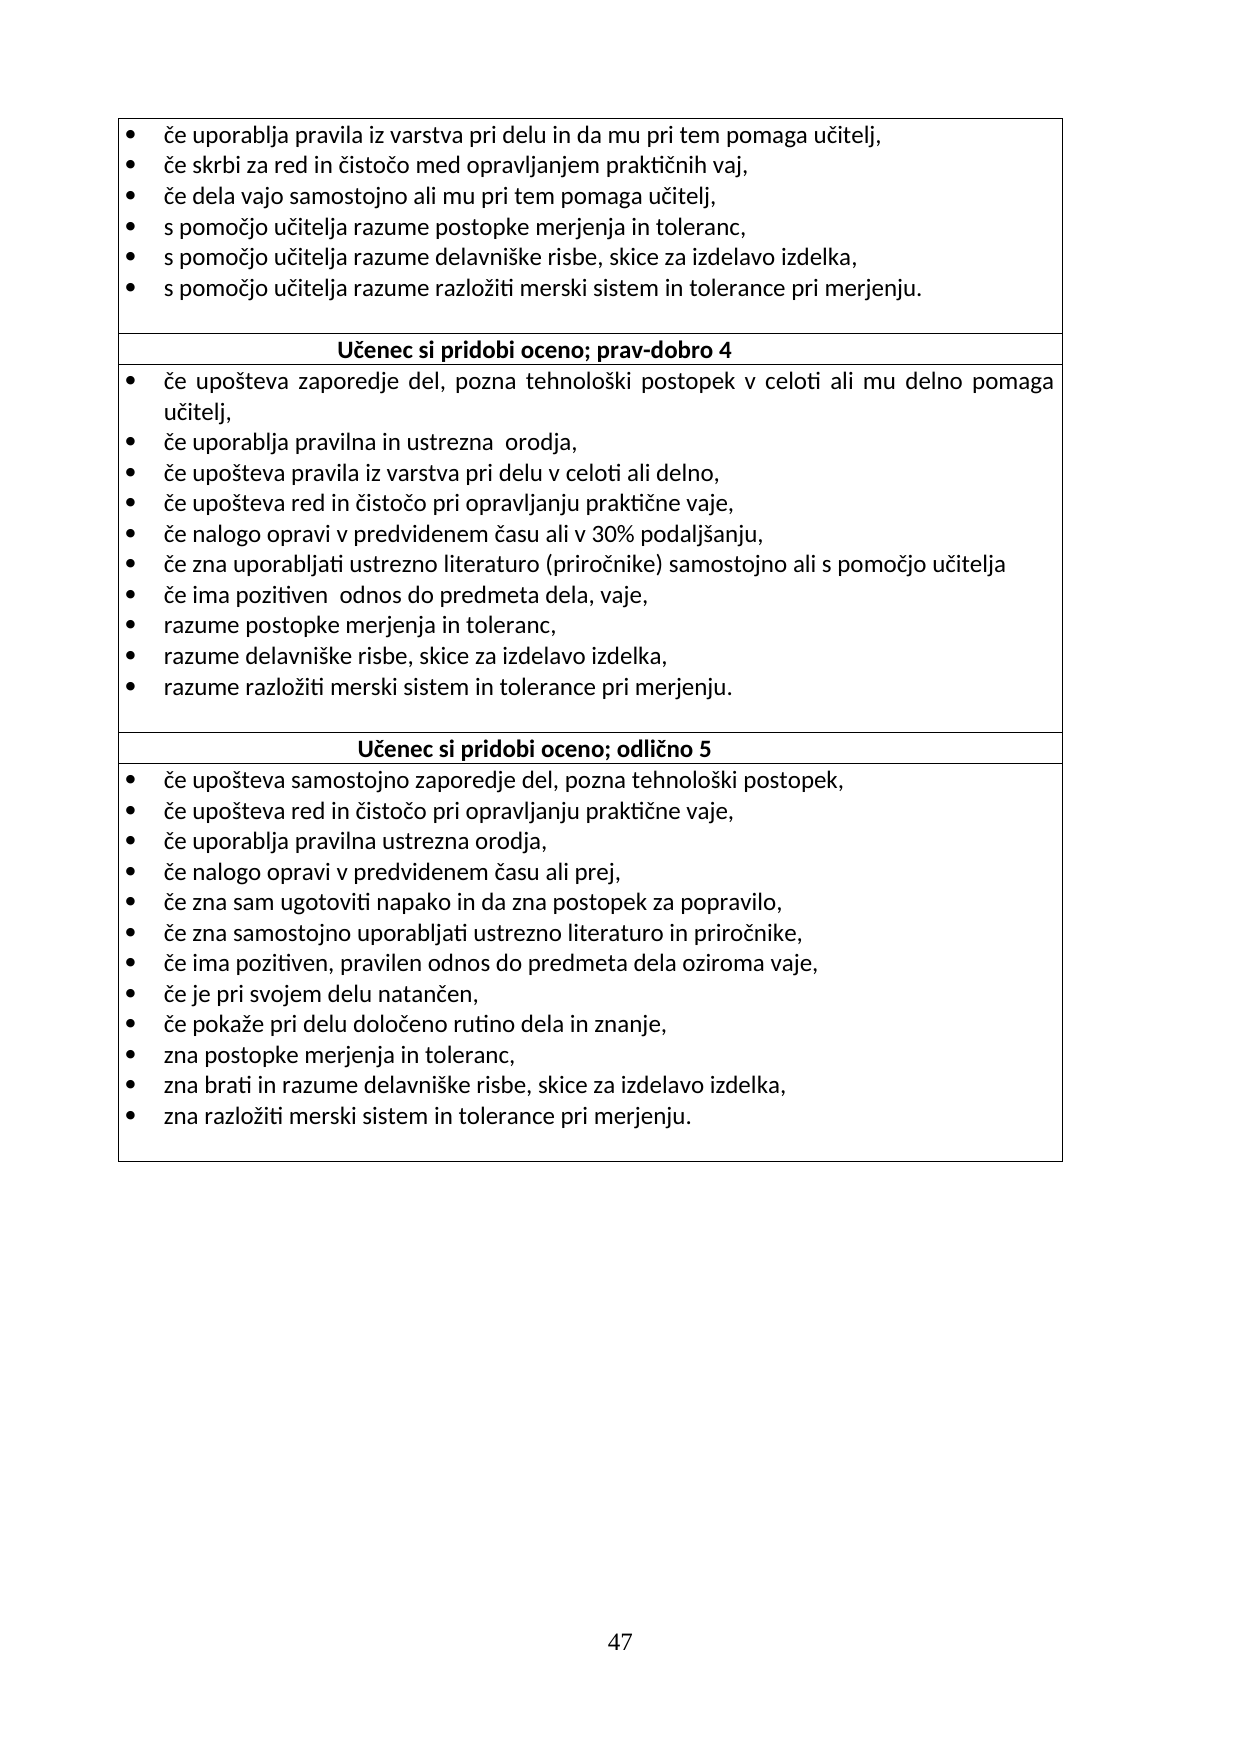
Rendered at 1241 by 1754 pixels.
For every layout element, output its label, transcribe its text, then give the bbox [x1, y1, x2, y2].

table_cell Učenec si pridobi oceno; prav-dobro 4 [119, 334, 1062, 364]
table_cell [119, 119, 1062, 333]
table_cell če upošteva samostojno zaporedje del, pozna tehnološki postopek, če upošteva red in čistočo pri opravljanju praktične vaje, če uporablja pravilna ustrezna orodja, če nalogo opravi v predvidenem času ali prej, če zna sam ugotoviti napako in da zna postopek za popravilo, če zna samostojno uporabljati ustrezno literaturo in priročnike, če ima pozitiven, pravilen odnos do predmeta dela oziroma vaje, če je pri svojem delu natančen, če pokaže pri delu določeno rutino dela in znanje, zna postopke merjenja in toleranc, zna brati in razume delavniške risbe, skice za izdelavo izdelka, zna razložiti merski sistem in tolerance pri merjenju. [119, 764, 1062, 1161]
table_cell če upošteva zaporedje del, pozna tehnološki postopek v celoti ali mu delno pomaga učitelj, če uporablja pravilna in ustrezna orodja, če upošteva pravila iz varstva pri delu v celoti ali delno, če upošteva red in čistočo pri opravljanju praktične vaje, če nalogo opravi v predvidenem času ali v 30% podaljšanju, če zna uporabljati ustrezno literaturo (priročnike) samostojno ali s pomočjo učitelja če ima pozitiven odnos do predmeta dela, vaje, razume postopke merjenja in toleranc, razume delavniške risbe, skice za izdelavo izdelka, razume razložiti merski sistem in tolerance pri merjenju. [119, 365, 1062, 732]
table_cell Učenec si pridobi oceno; odlično 5 [119, 733, 1062, 763]
